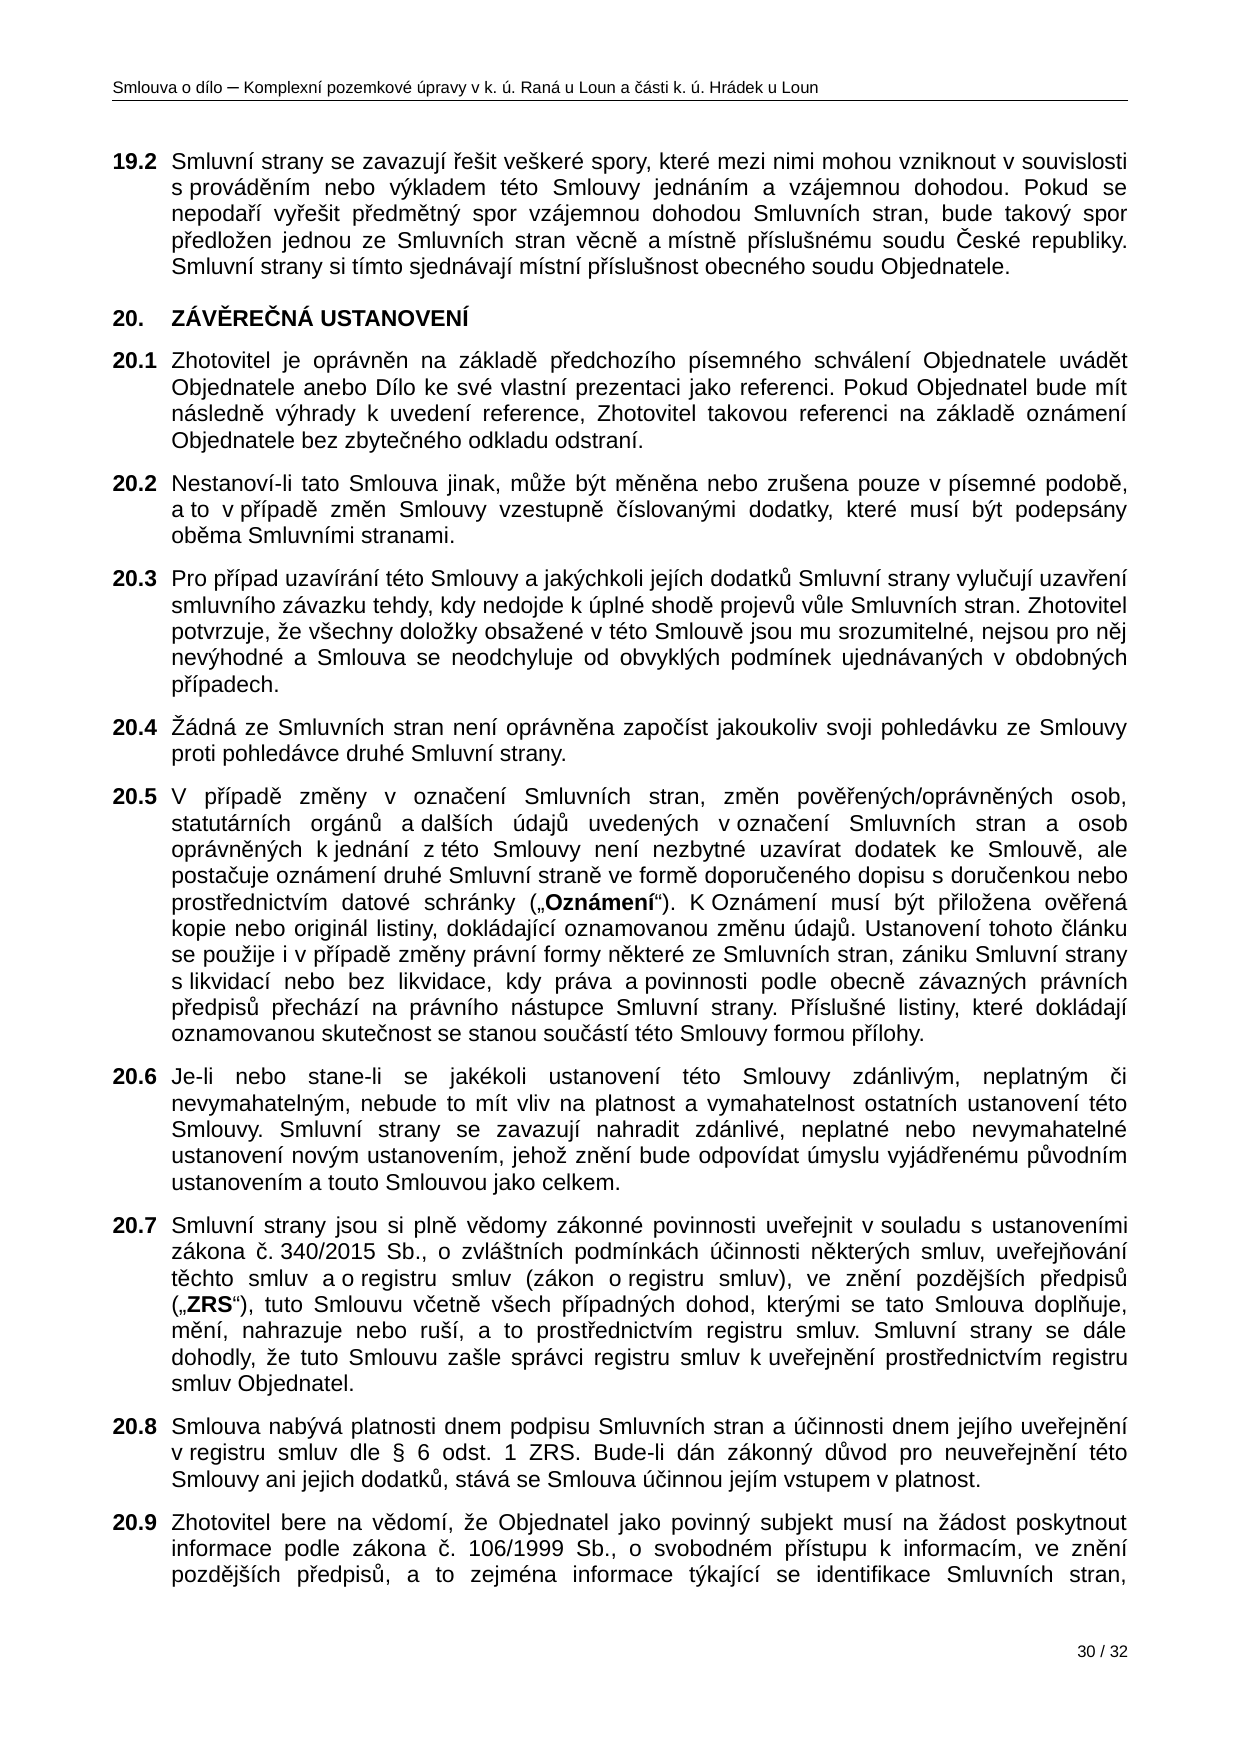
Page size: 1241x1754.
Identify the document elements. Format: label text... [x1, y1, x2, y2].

text Smluvní strany se zavazují řešit veškeré spory, které mezi nimi mohou vzniknout v souvislosti s prováděním nebo výkladem této Smlouvy jednáním a vzájemnou dohodou. Pokud se nepodaří vyřešit předmětný spor vzájemnou dohodou Smluvních stran, bude takový spor předložen jednou ze Smluvních stran věcně a místně příslušnému soudu České republiky. Smluvní strany si tímto sjednávají místní příslušnost obecného soudu Objednatele. [112, 148, 1128, 279]
text V případě změny v označení Smluvních stran, změn pověřených/oprávněných osob, statutárních orgánů a dalších údajů uvedených v označení Smluvních stran a osob oprávněných k jednání z této Smlouvy není nezbytné uzavírat dodatek ke Smlouvě, ale postačuje oznámení druhé Smluvní straně ve formě doporučeného dopisu s doručenkou nebo prostřednictvím datové schránky („Oznámení“). K Oznámení musí být přiložena ověřená kopie nebo originál listiny, dokládající oznamovanou změnu údajů. Ustanovení tohoto článku se použije i v případě změny právní formy některé ze Smluvních stran, zániku Smluvní strany s likvidací nebo bez likvidace, kdy práva a povinnosti podle obecně závazných právních předpisů přechází na právního nástupce Smluvní strany. Příslušné listiny, které dokládají oznamovanou skutečnost se stanou součástí této Smlouvy formou přílohy. [112, 783, 1128, 1047]
text Zhotovitel je oprávněn na základě předchozího písemného schválení Objednatele uvádět Objednatele anebo Dílo ke své vlastní prezentaci jako referenci. Pokud Objednatel bude mít následně výhrady k uvedení reference, Zhotovitel takovou referenci na základě oznámení Objednatele bez zbytečného odkladu odstraní. [112, 347, 1128, 453]
text Smluvní strany jsou si plně vědomy zákonné povinnosti uveřejnit v souladu s ustanoveními zákona č. 340/2015 Sb., o zvláštních podmínkách účinnosti některých smluv, uveřejňování těchto smluv a o registru smluv (zákon o registru smluv), ve znění pozdějších předpisů („ZRS“), tuto Smlouvu včetně všech případných dohod, kterými se tato Smlouva doplňuje, mění, nahrazuje nebo ruší, a to prostřednictvím registru smluv. Smluvní strany se dále dohodly, že tuto Smlouvu zašle správci registru smluv k uveřejnění prostřednictvím registru smluv Objednatel. [112, 1212, 1128, 1396]
text Smlouva nabývá platnosti dnem podpisu Smluvních stran a účinnosti dnem jejího uveřejnění v registru smluv dle § 6 odst. 1 ZRS. Bude-li dán zákonný důvod pro neuveřejnění této Smlouvy ani jejich dodatků, stává se Smlouva účinnou jejím vstupem v platnost. [112, 1413, 1128, 1492]
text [112, 1509, 1128, 1588]
text Pro případ uzavírání této Smlouvy a jakýchkoli jejích dodatků Smluvní strany vylučují uzavření smluvního závazku tehdy, kdy nedojde k úplné shodě projevů vůle Smluvních stran. Zhotovitel potvrzuje, že všechny doložky obsažené v této Smlouvě jsou mu srozumitelné, nejsou pro něj nevýhodné a Smlouva se neodchyluje od obvyklých podmínek ujednávaných v obdobných případech. [112, 565, 1128, 697]
text Žádná ze Smluvních stran není oprávněna započíst jakoukoliv svoji pohledávku ze Smlouvy proti pohledávce druhé Smluvní strany. [112, 714, 1128, 766]
text Nestanoví-li tato Smlouva jinak, může být měněna nebo zrušena pouze v písemné podobě, a to v případě změn Smlouvy vzestupně číslovanými dodatky, které musí být podepsány oběma Smluvními stranami. [112, 469, 1128, 549]
text Je-li nebo stane-li se jakékoli ustanovení této Smlouvy zdánlivým, neplatným či nevymahatelným, nebude to mít vliv na platnost a vymahatelnost ostatních ustanovení této Smlouvy. Smluvní strany se zavazují nahradit zdánlivé, neplatné nebo nevymahatelné ustanovení novým ustanovením, jehož znění bude odpovídat úmyslu vyjádřenému původním ustanovením a touto Smlouvou jako celkem. [112, 1063, 1128, 1195]
text Závěrečná ustanovení [112, 304, 1128, 331]
